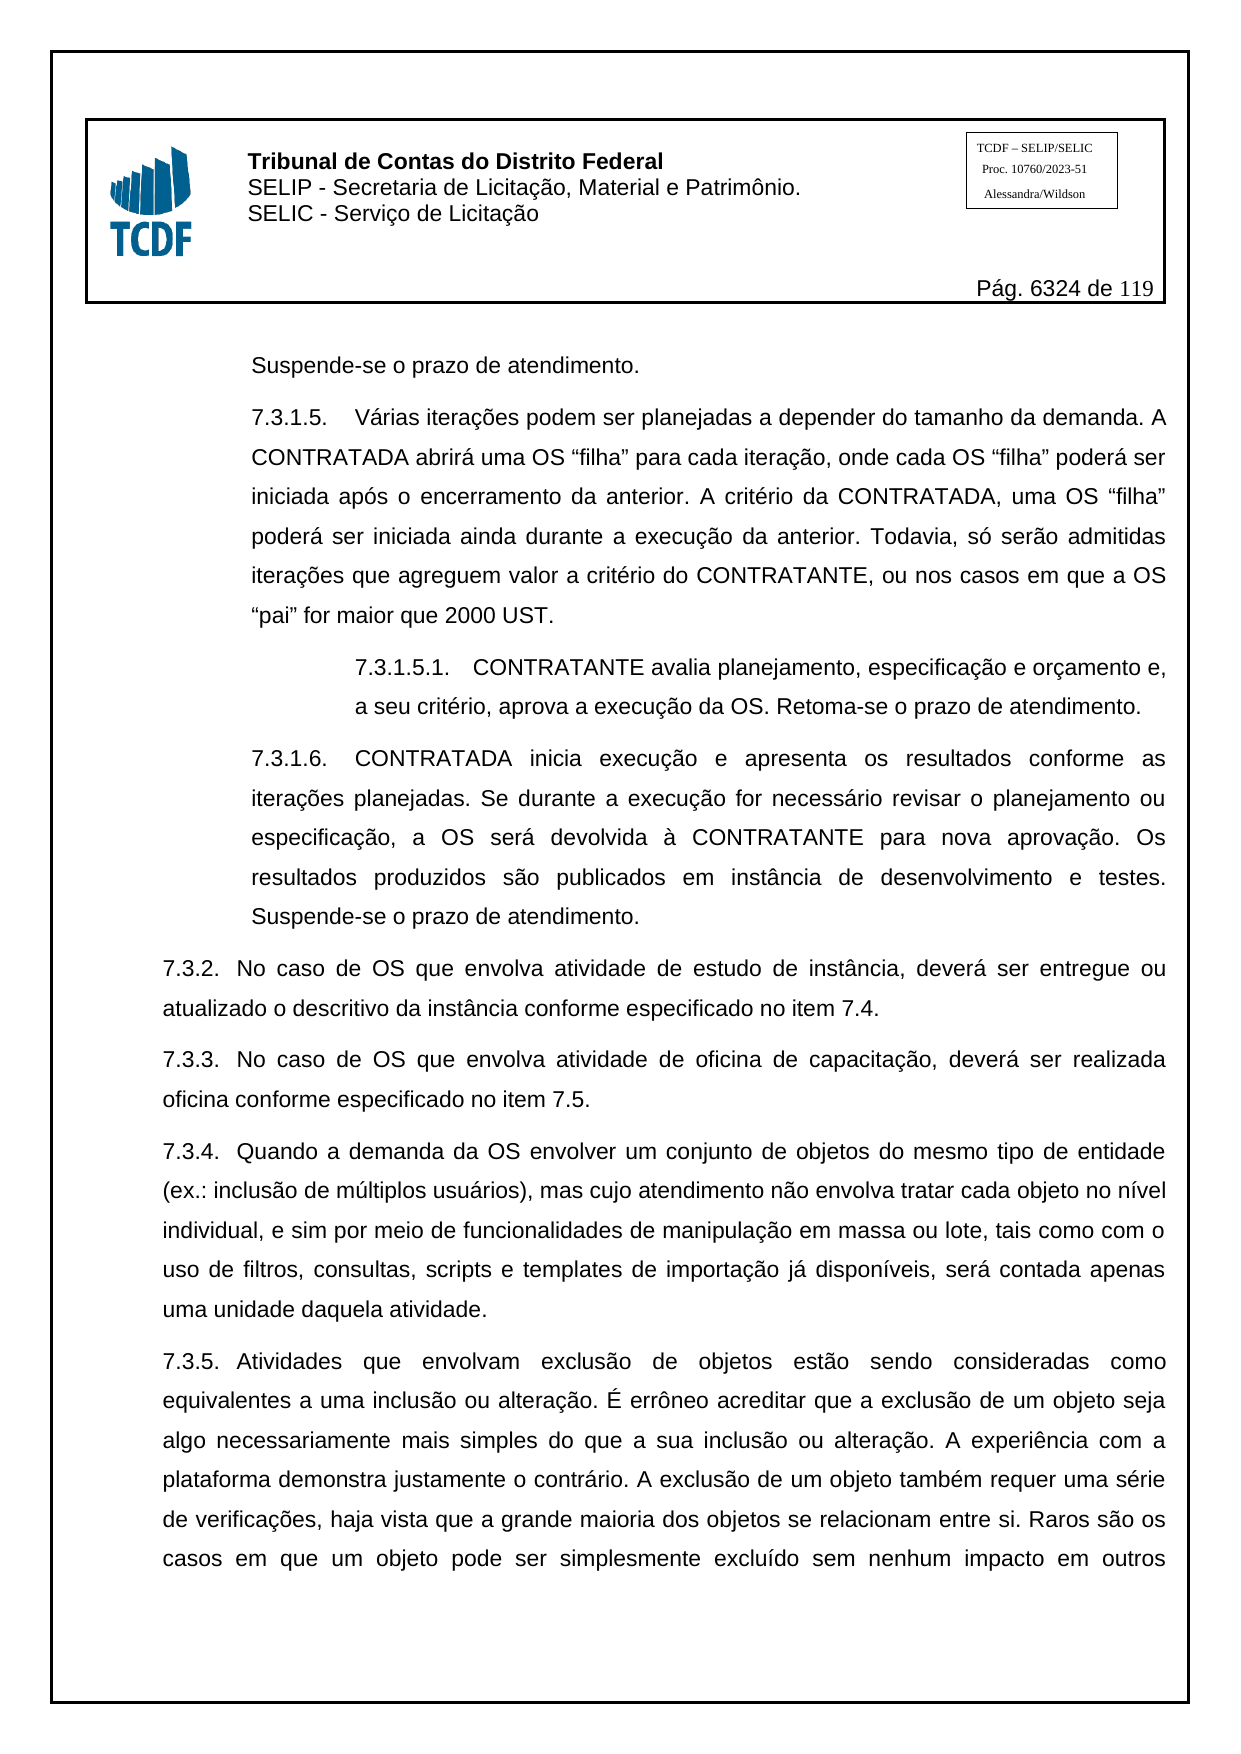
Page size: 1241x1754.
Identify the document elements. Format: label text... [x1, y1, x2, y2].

list Quando a demanda da OS envolver um conjunto de objetos do mesmo tipo de entidade (ex.: inclusão de múltiplos usuários), mas cujo atendimento não envolva tratar cada objeto no nível individual, e sim por meio de funcionalidades de manipulação em massa ou lote, tais como com o uso de filtros, consultas, scripts e templates de importação já disponíveis, será contada apenas uma unidade daquela atividade. [162, 1138, 1167, 1322]
list No caso de OS que envolva atividade de estudo de instância, deverá ser entregue ou atualizado o descritivo da instância conforme especificado no item 7.4. [162, 955, 1167, 1021]
picture [95, 143, 206, 259]
list CONTRATADA inicia execução e apresenta os resultados conforme as iterações planejadas. Se durante a execução for necessário revisar o planejamento ou especificação, a OS será devolvida à CONTRATANTE para nova aprovação. Os resultados produzidos são publicados em instância de desenvolvimento e testes. Suspende-se o prazo de atendimento. [251, 745, 1167, 929]
list CONTRATADA inclui especificação da OS para faturamento naquele mês. Suspende-se o prazo de atendimento. [251, 352, 1167, 379]
list Várias iterações podem ser planejadas a depender do tamanho da demanda. A CONTRATADA abrirá uma OS “filha” para cada iteração, onde cada OS “filha” poderá ser iniciada após o encerramento da anterior. A critério da CONTRATADA, uma OS “filha” poderá ser iniciada ainda durante a execução da anterior. Todavia, só serão admitidas iterações que agreguem valor a critério do CONTRATANTE, ou nos casos em que a OS “pai” for maior que 2000 UST. [251, 404, 1167, 628]
list No caso de OS que envolva atividade de oficina de capacitação, deverá ser realizada oficina conforme especificado no item 7.5. [162, 1046, 1167, 1112]
list CONTRATANTE avalia planejamento, especificação e orçamento e, a seu critério, aprova a execução da OS. Retoma-se o prazo de atendimento. [354, 654, 1167, 719]
